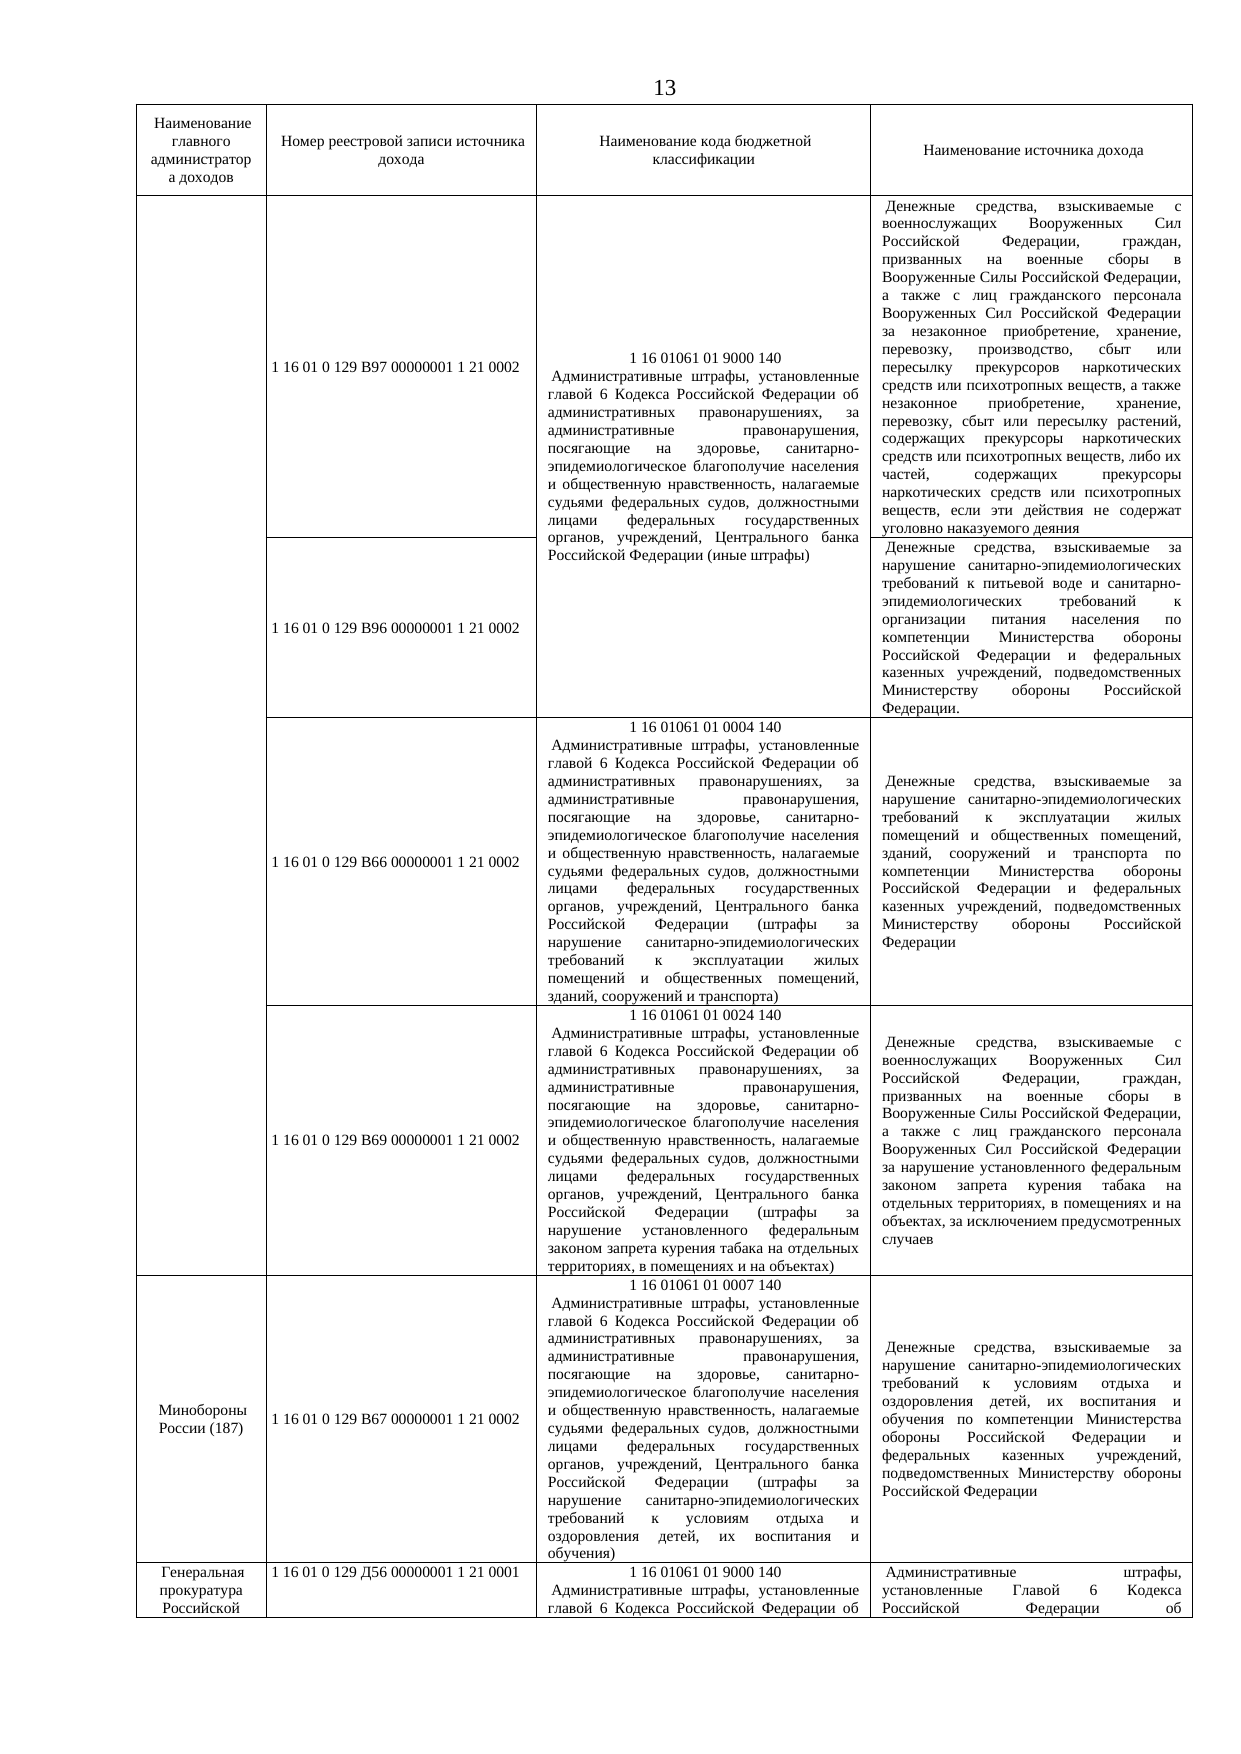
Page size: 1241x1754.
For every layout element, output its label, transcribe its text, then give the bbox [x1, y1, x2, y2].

table_cell 1 16 01061 01 0007 140 Административные штрафы, установленные главой 6 Кодекса Российской Федерации об административных правонарушениях, за административные правонарушения, посягающие на здоровье, санитарно-эпидемиологическое благополучие населения и общественную нравственность, налагаемые судьями федеральных судов, должностными лицами федеральных государственных органов, учреждений, Центрального банка Российской Федерации (штрафы за нарушение санитарно-эпидемиологических требований к условиям отдыха и оздоровления детей, их воспитания и обучения) [537, 1276, 870, 1562]
table_header Номер реестровой записи источника дохода [267, 105, 536, 195]
table_cell 1 16 01061 01 0024 140 Административные штрафы, установленные главой 6 Кодекса Российской Федерации об административных правонарушениях, за административные правонарушения, посягающие на здоровье, санитарно-эпидемиологическое благополучие населения и общественную нравственность, налагаемые судьями федеральных судов, должностными лицами федеральных государственных органов, учреждений, Центрального банка Российской Федерации (штрафы за нарушение установленного федеральным законом запрета курения табака на отдельных территориях, в помещениях и на объектах) [537, 1006, 870, 1274]
table_header Наименование кода бюджетной классификации [537, 105, 870, 195]
table_cell Денежные средства, взыскиваемые за нарушение санитарно-эпидемиологических требований к эксплуатации жилых помещений и общественных помещений, зданий, сооружений и транспорта по компетенции Министерства обороны Российской Федерации и федеральных казенных учреждений, подведомственных Министерству обороны Российской Федерации [871, 718, 1192, 1005]
table_cell Денежные средства, взыскиваемые за нарушение санитарно-эпидемиологических требований к условиям отдыха и оздоровления детей, их воспитания и обучения по компетенции Министерства обороны Российской Федерации и федеральных казенных учреждений, подведомственных Министерству обороны Российской Федерации [871, 1276, 1192, 1562]
table_cell Минобороны России (187) [137, 1276, 266, 1562]
table_cell 1 16 01 0 129 В66 00000001 1 21 0002 [267, 718, 536, 1005]
table_cell 1 16 01 0 129 В96 00000001 1 21 0002 [267, 538, 536, 717]
table_cell 1 16 01061 01 0004 140 Административные штрафы, установленные главой 6 Кодекса Российской Федерации об административных правонарушениях, за административные правонарушения, посягающие на здоровье, санитарно-эпидемиологическое благополучие населения и общественную нравственность, налагаемые судьями федеральных судов, должностными лицами федеральных государственных органов, учреждений, Центрального банка Российской Федерации (штрафы за нарушение санитарно-эпидемиологических требований к эксплуатации жилых помещений и общественных помещений, зданий, сооружений и транспорта) [537, 718, 870, 1005]
table_cell Генеральная прокуратура Российской Федерации (415) [137, 1563, 266, 1617]
table_cell Денежные средства, взыскиваемые с военнослужащих Вооруженных Сил Российской Федерации, граждан, призванных на военные сборы в Вооруженные Силы Российской Федерации, а также с лиц гражданского персонала Вооруженных Сил Российской Федерации за нарушение установленного федеральным законом запрета курения табака на отдельных территориях, в помещениях и на объектах, за исключением предусмотренных случаев [871, 1006, 1192, 1274]
table_cell Денежные средства, взыскиваемые с военнослужащих Вооруженных Сил Российской Федерации, граждан, призванных на военные сборы в Вооруженные Силы Российской Федерации, а также с лиц гражданского персонала Вооруженных Сил Российской Федерации за незаконное приобретение, хранение, перевозку, производство, сбыт или пересылку прекурсоров наркотических средств или психотропных веществ, а также незаконное приобретение, хранение, перевозку, сбыт или пересылку растений, содержащих прекурсоры наркотических средств или психотропных веществ, либо их частей, содержащих прекурсоры наркотических средств или психотропных веществ, если эти действия не содержат уголовно наказуемого деяния [871, 196, 1192, 537]
table_header Наименование источника дохода [871, 105, 1192, 195]
table_cell Денежные средства, взыскиваемые за нарушение санитарно-эпидемиологических требований к питьевой воде и санитарно-эпидемиологических требований к организации питания населения по компетенции Министерства обороны Российской Федерации и федеральных казенных учреждений, подведомственных Министерству обороны Российской Федерации. [871, 538, 1192, 717]
table_cell 1 16 01 0 129 В69 00000001 1 21 0002 [267, 1006, 536, 1274]
table_cell 1 16 01 0 129 В67 00000001 1 21 0002 [267, 1276, 536, 1562]
table_cell 1 16 01 0 129 В97 00000001 1 21 0002 [267, 196, 536, 537]
table_cell 1 16 01 0 129 Д56 00000001 1 21 0001 [267, 1563, 536, 1617]
table_header Наименование главного администратора доходов [137, 105, 266, 195]
